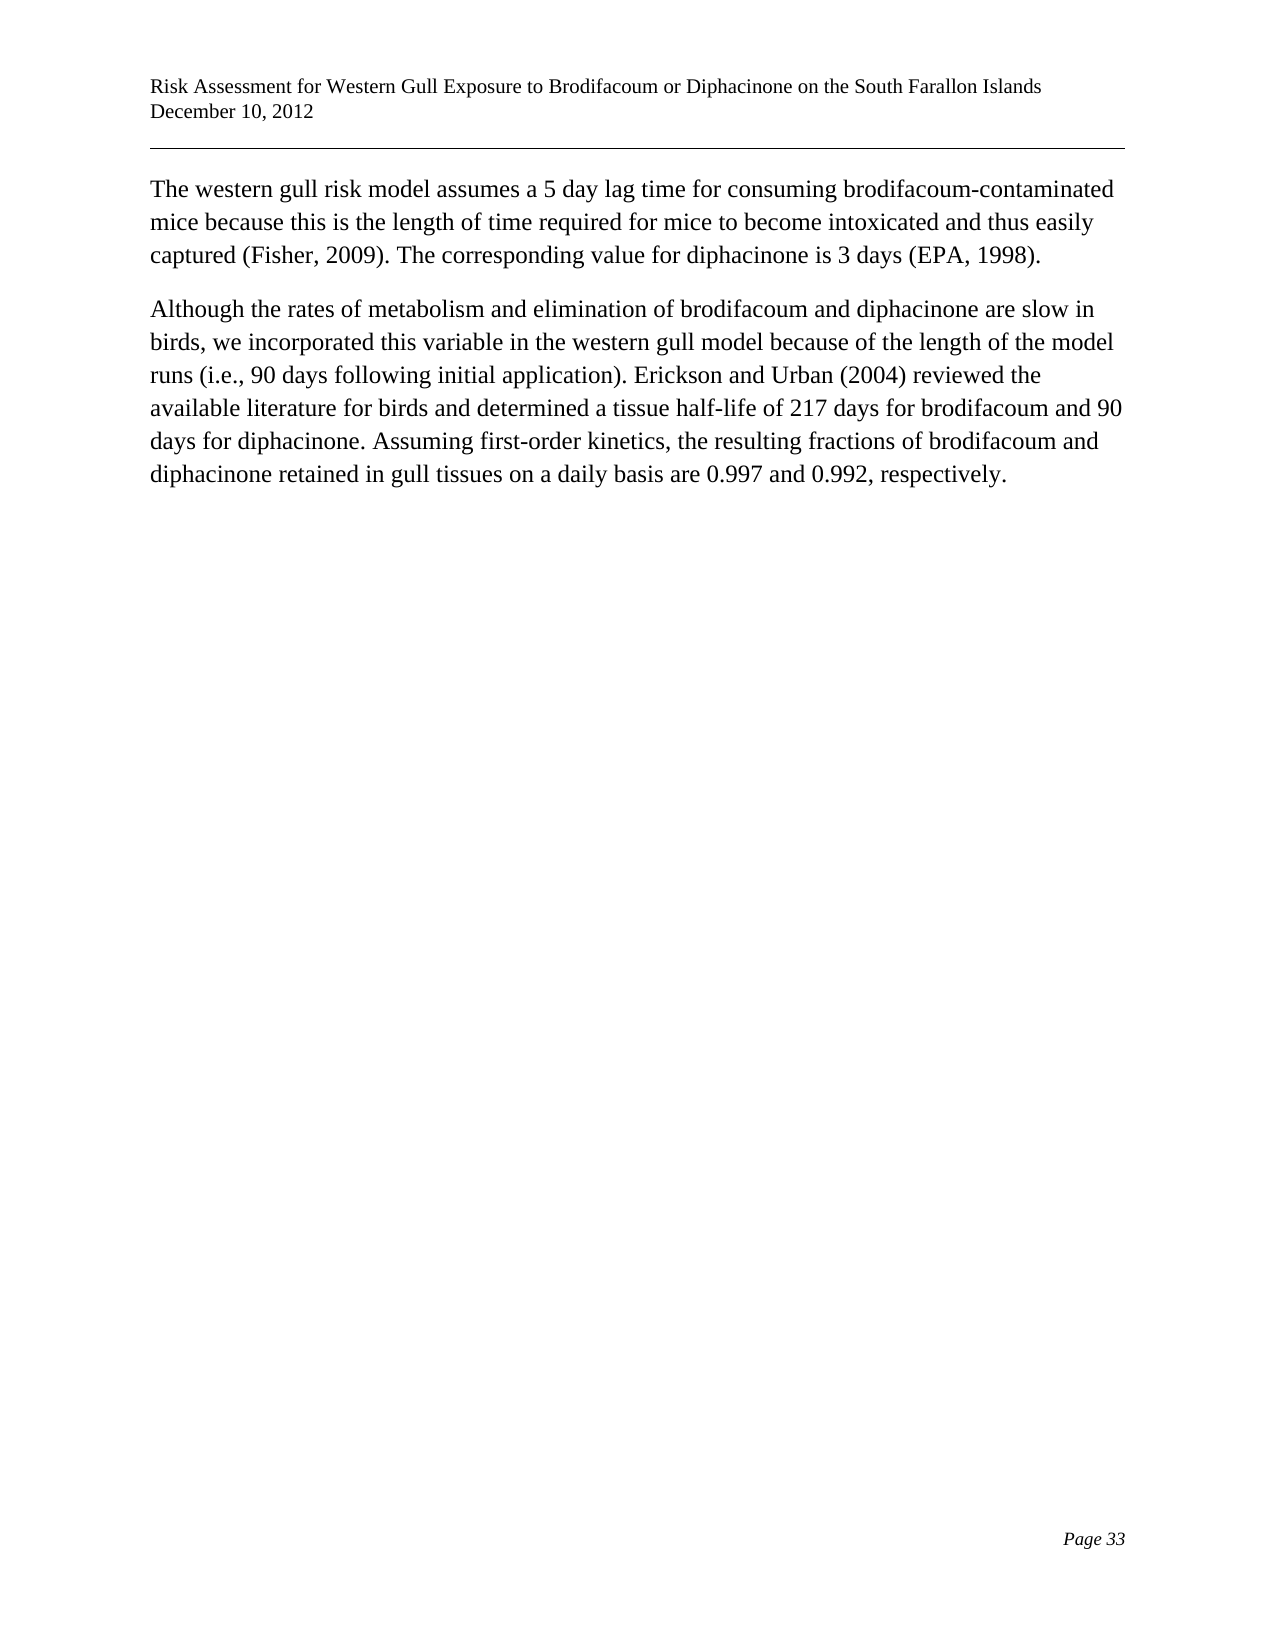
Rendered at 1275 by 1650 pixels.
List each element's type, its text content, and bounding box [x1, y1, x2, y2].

text The western gull risk model assumes a 5 day lag time for consuming brodifacoum-contaminated mice because this is the length of time required for mice to become intoxicated and thus easily captured (Fisher, 2009). The corresponding value for diphacinone is 3 days (EPA, 1998). [150, 174, 1125, 269]
text Although the rates of metabolism and elimination of brodifacoum and diphacinone are slow in birds, we incorporated this variable in the western gull model because of the length of the model runs (i.e., 90 days following initial application). Erickson and Urban (2004) reviewed the available literature for birds and determined a tissue half-life of 217 days for brodifacoum and 90 days for diphacinone. Assuming first-order kinetics, the resulting fractions of brodifacoum and diphacinone retained in gull tissues on a daily basis are 0.997 and 0.992, respectively. [150, 294, 1125, 488]
